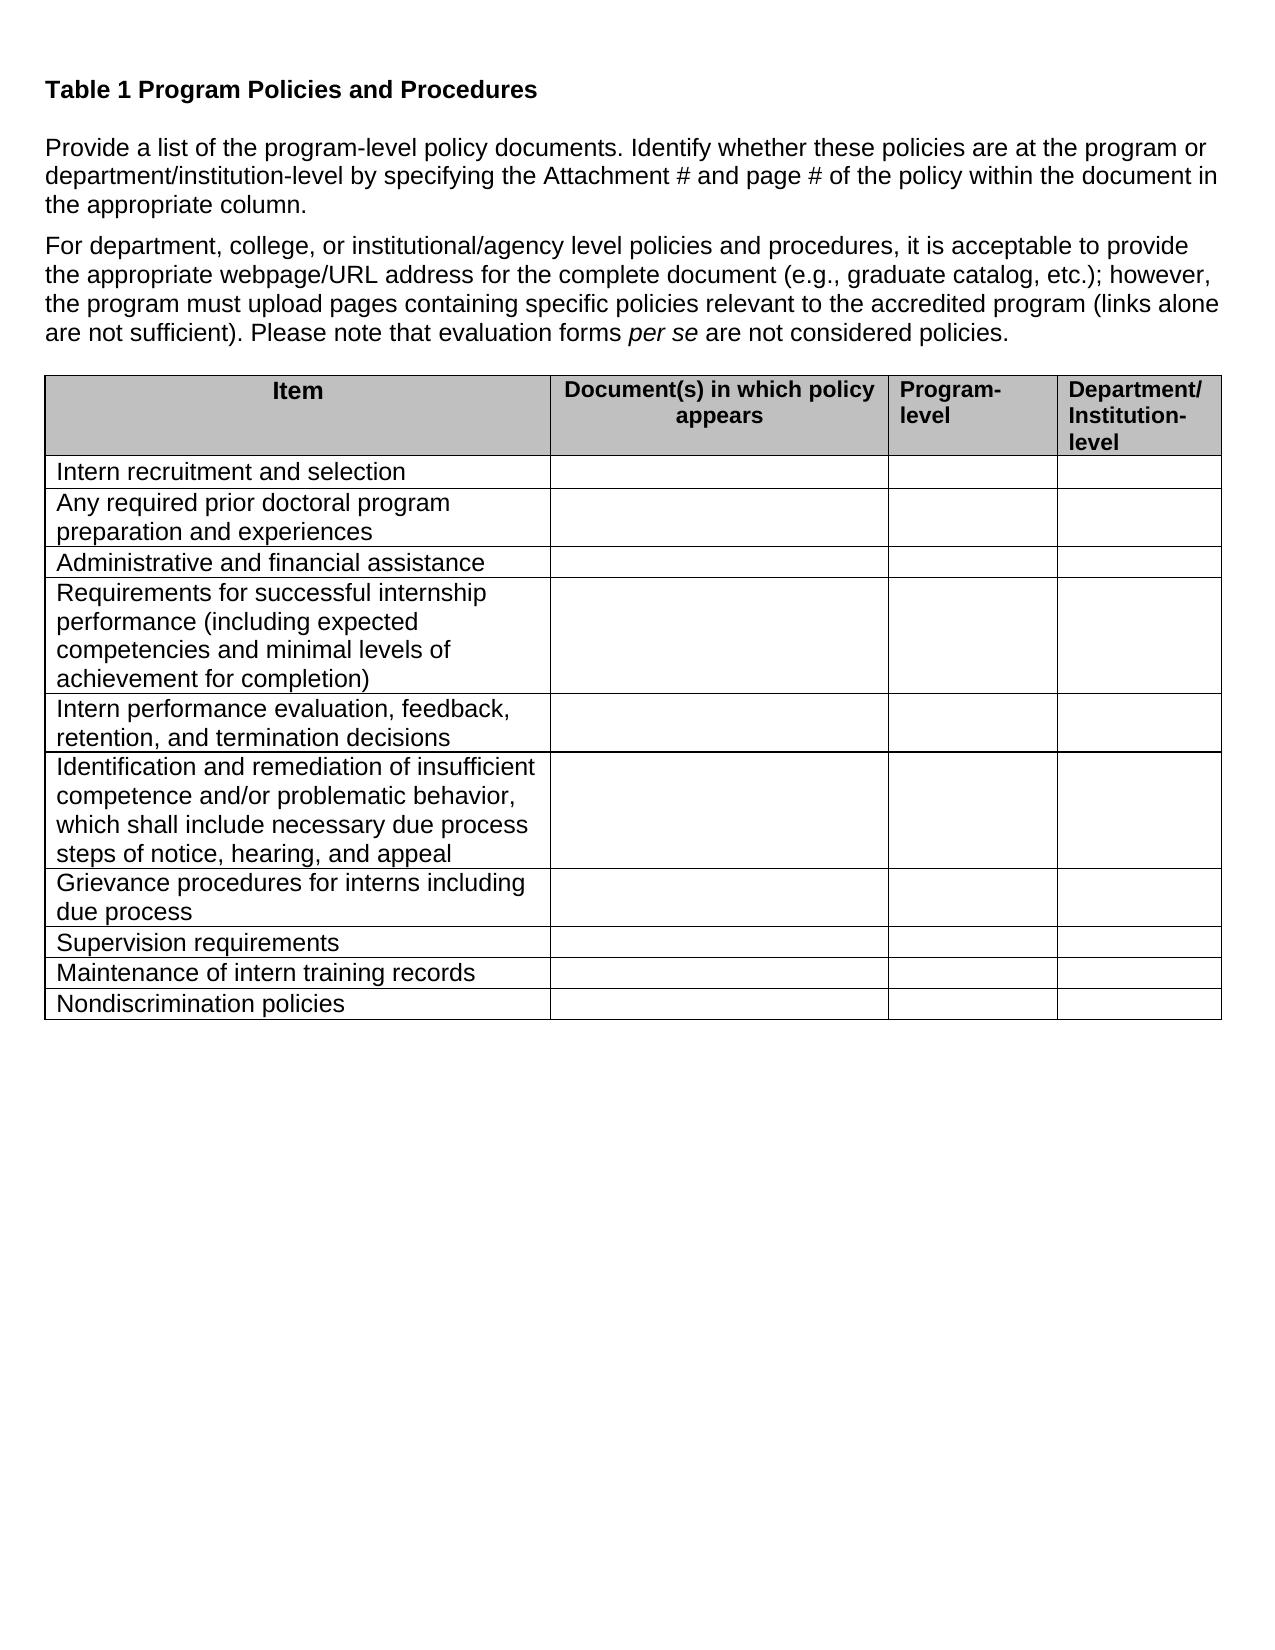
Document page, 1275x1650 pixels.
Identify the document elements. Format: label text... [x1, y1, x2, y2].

table_cell [1058, 547, 1221, 577]
table_header Document(s) in which policy appears [551, 376, 888, 455]
table_cell [1058, 989, 1221, 1018]
table_cell Any required prior doctoral program preparation and experiences [46, 489, 550, 546]
table_cell [889, 927, 1057, 957]
table_cell [1058, 927, 1221, 957]
table_cell [1058, 694, 1221, 751]
table_cell [889, 578, 1057, 693]
table_cell [551, 547, 888, 577]
table_cell Maintenance of intern training records [46, 958, 550, 988]
table_cell [551, 927, 888, 957]
table_cell [889, 456, 1057, 487]
text For department, college, or institutional/agency level policies and procedures, it is acceptable to provide the appropriate webpage/URL address for the complete document (e.g., graduate catalog, etc.); however, the program must upload pages containing specific policies relevant to the accredited program (links alone are not sufficient). Please note that evaluation forms per se are not considered policies. [45, 231, 1230, 346]
list Provide a list of the program-level policy documents. Identify whether these policies are at the program or department/institution-level by specifying the Attachment # and page # of the policy within the document in the appropriate column. [45, 132, 1230, 219]
table_cell [1058, 753, 1221, 867]
table_header Department/ Institution-level [1058, 376, 1221, 455]
table_cell [889, 694, 1057, 751]
table_cell [889, 753, 1057, 867]
table_cell [1058, 958, 1221, 988]
table_cell [551, 753, 888, 867]
table_header Item [46, 376, 550, 455]
table_cell [889, 547, 1057, 577]
table_cell [551, 694, 888, 751]
table_cell [1058, 578, 1221, 693]
table_cell Grievance procedures for interns including due process [46, 869, 550, 926]
table_cell [1058, 489, 1221, 546]
table_cell [889, 958, 1057, 988]
table_cell [551, 958, 888, 988]
table_cell Nondiscrimination policies [46, 989, 550, 1018]
table_cell [551, 989, 888, 1018]
table_cell Requirements for successful internship performance (including expected competencies and minimal levels of achievement for completion) [46, 578, 550, 693]
table_cell [889, 989, 1057, 1018]
table_cell [1058, 456, 1221, 487]
table_cell [1058, 869, 1221, 926]
table_cell [551, 869, 888, 926]
table_cell Intern recruitment and selection [46, 456, 550, 487]
table_cell Administrative and financial assistance [46, 547, 550, 577]
table_header Program-level [889, 376, 1057, 455]
table_cell [551, 456, 888, 487]
table_cell Supervision requirements [46, 927, 550, 957]
table_cell [889, 489, 1057, 546]
table_cell Intern performance evaluation, feedback, retention, and termination decisions [46, 694, 550, 751]
table_cell [551, 578, 888, 693]
text Table 1 Program Policies and Procedures [45, 75, 1230, 104]
table_cell [889, 869, 1057, 926]
table_cell [551, 489, 888, 546]
table_cell Identification and remediation of insufficient competence and/or problematic behavior, which shall include necessary due process steps of notice, hearing, and appeal [46, 753, 550, 867]
